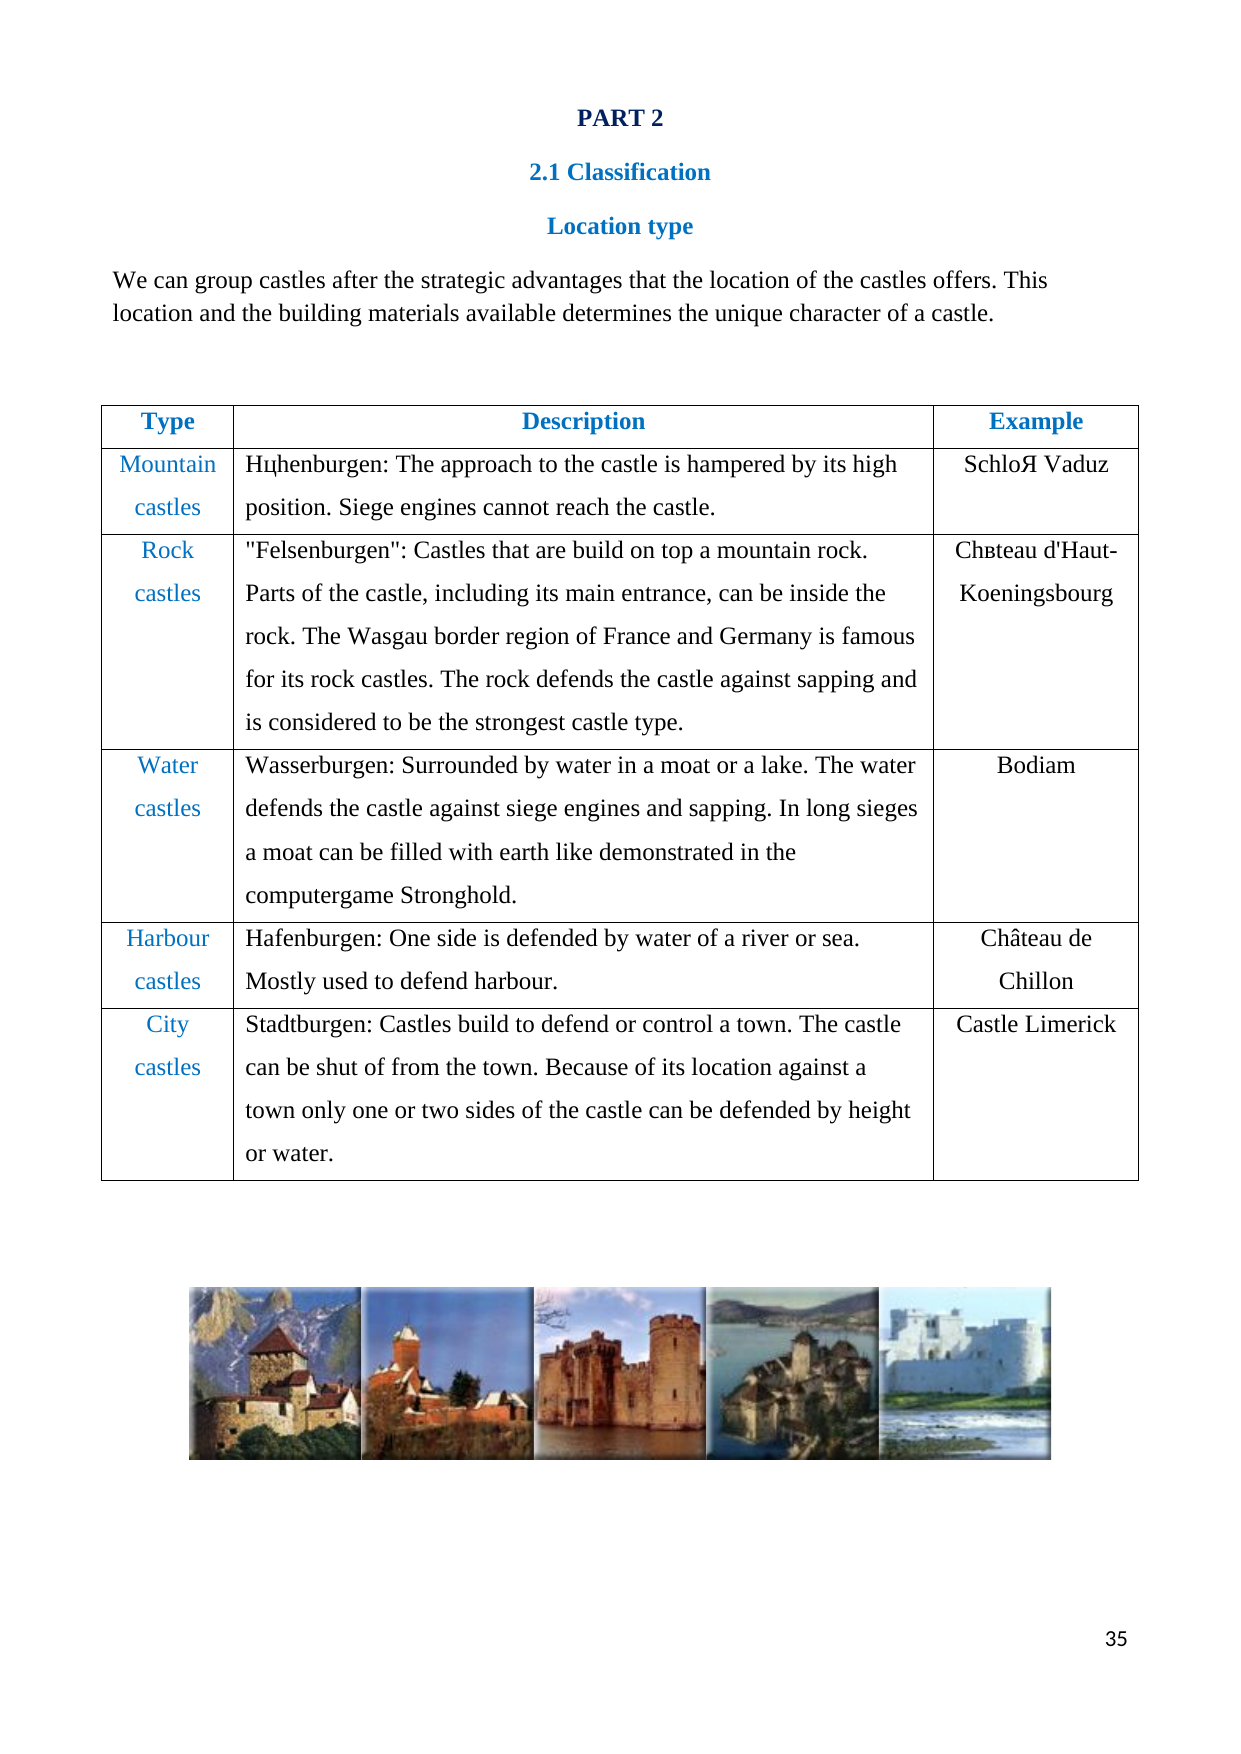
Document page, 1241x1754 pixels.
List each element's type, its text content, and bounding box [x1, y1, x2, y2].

table_cell Château de Chillon [934, 923, 1138, 1008]
table_cell Hafenburgen: One side is defended by water of a river or sea. Mostly used to defend harbour. [234, 923, 933, 1008]
table_header Description [234, 406, 933, 448]
table_cell Water castles [102, 750, 233, 922]
table_cell Hцhenburgen: The approach to the castle is hampered by its high position. Siege engines cannot reach the castle. [234, 449, 933, 534]
text PART 2 [112, 103, 1128, 132]
table_cell Mountain castles [102, 449, 233, 534]
table_header Type [102, 406, 233, 448]
table_cell Stadtburgen: Castles build to defend or control a town. The castle can be shut of from the town. Because of its location against a town only one or two sides of the castle can be defended by height or water. [234, 1009, 933, 1180]
table_header Example [934, 406, 1138, 448]
table_cell SchloЯ Vaduz [934, 449, 1138, 534]
picture [189, 1287, 1052, 1460]
text Location type [112, 211, 1128, 240]
table_cell Castle Limerick [934, 1009, 1138, 1180]
table_cell City castles [102, 1009, 233, 1180]
table_cell Rock castles [102, 535, 233, 749]
text 2.1 Classification [112, 157, 1128, 186]
table_cell Wasserburgen: Surrounded by water in a moat or a lake. The water defends the castle against siege engines and sapping. In long sieges a moat can be filled with earth like demonstrated in the computergame Stronghold. [234, 750, 933, 922]
text We can group castles after the strategic advantages that the location of the castles offers. This location and the building materials available determines the unique character of a castle. [112, 265, 1128, 327]
table_cell Bodiam [934, 750, 1138, 922]
table_cell "Felsenburgen": Castles that are build on top a mountain rock. Parts of the castle, including its main entrance, can be inside the rock. The Wasgau border region of France and Germany is famous for its rock castles. The rock defends the castle against sapping and is considered to be the strongest castle type. [234, 535, 933, 749]
table_cell Chвteau d'Haut-Koeningsbourg [934, 535, 1138, 749]
table_cell Harbour castles [102, 923, 233, 1008]
